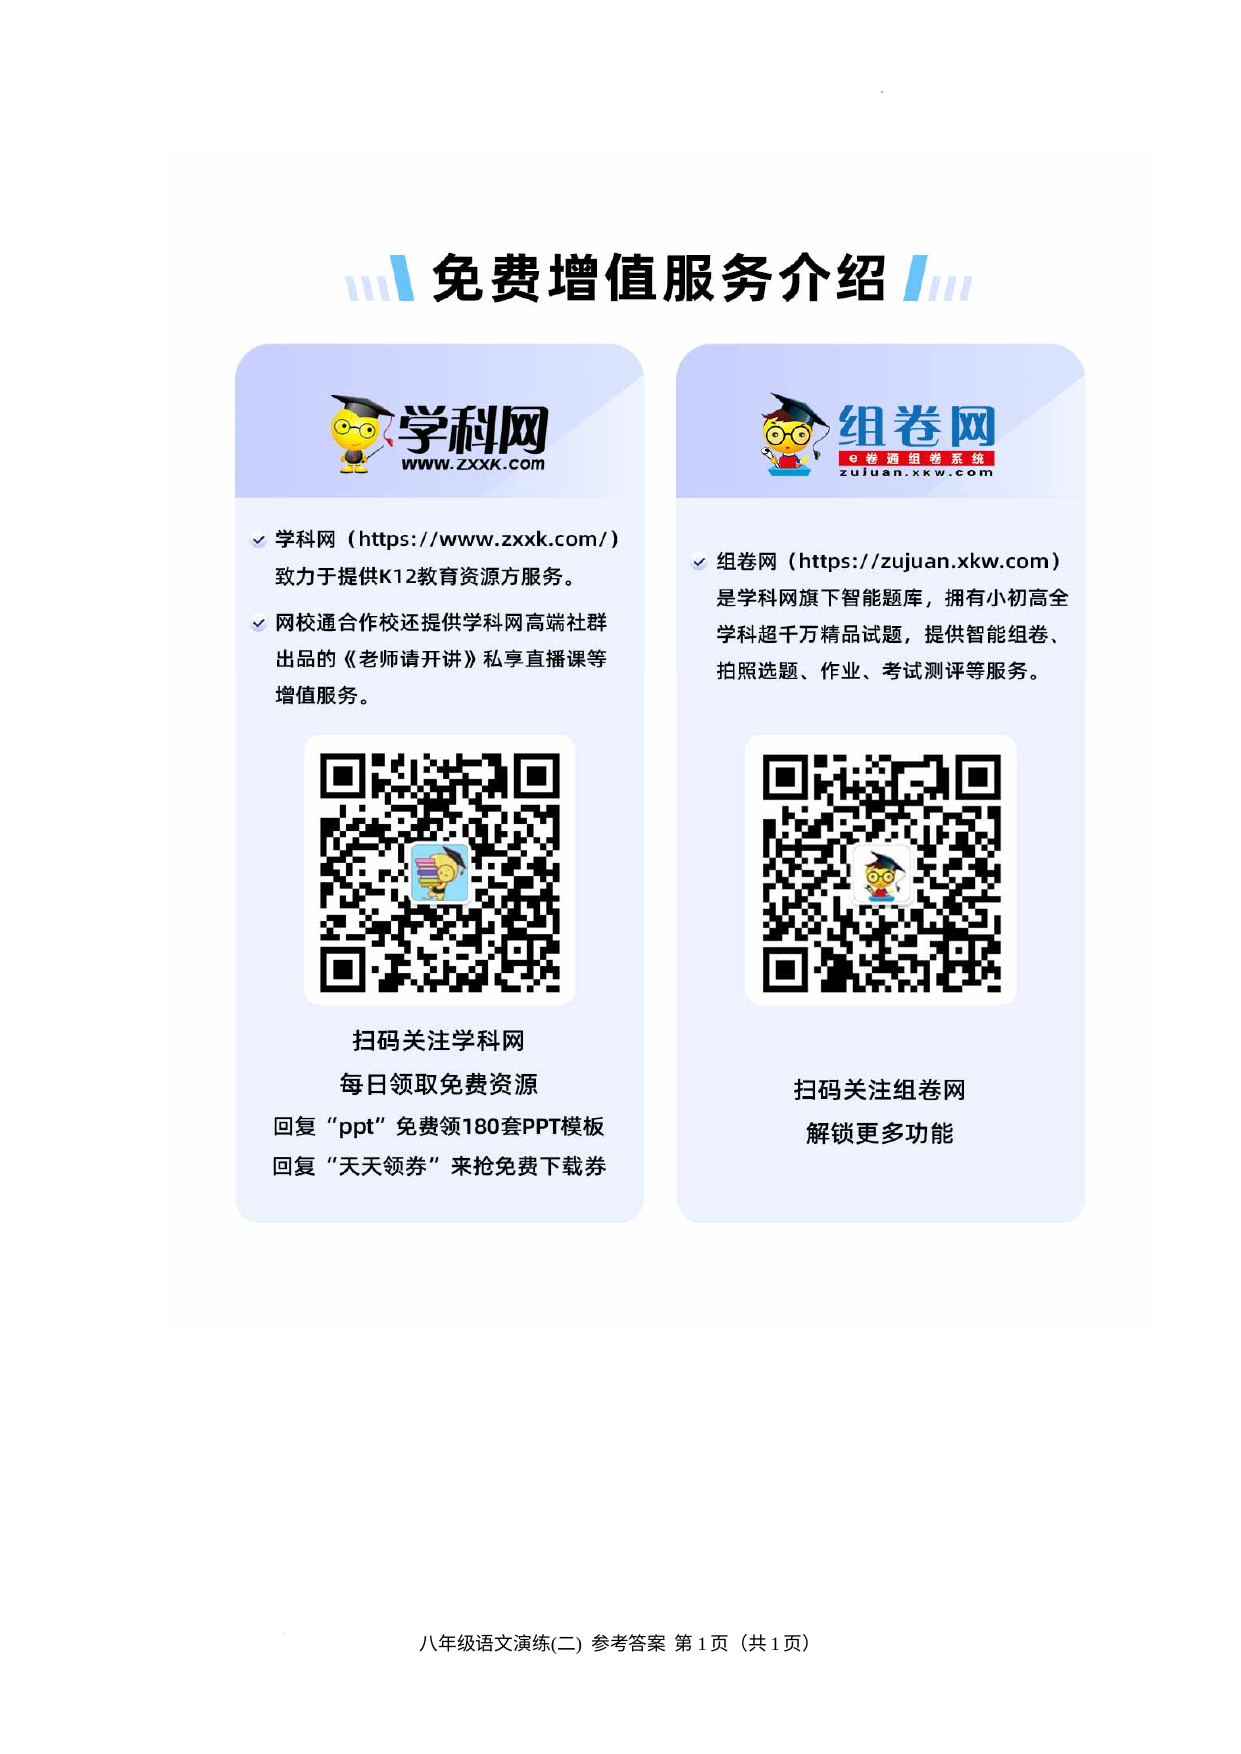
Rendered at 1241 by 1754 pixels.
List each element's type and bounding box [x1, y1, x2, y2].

picture [168, 150, 1152, 1326]
